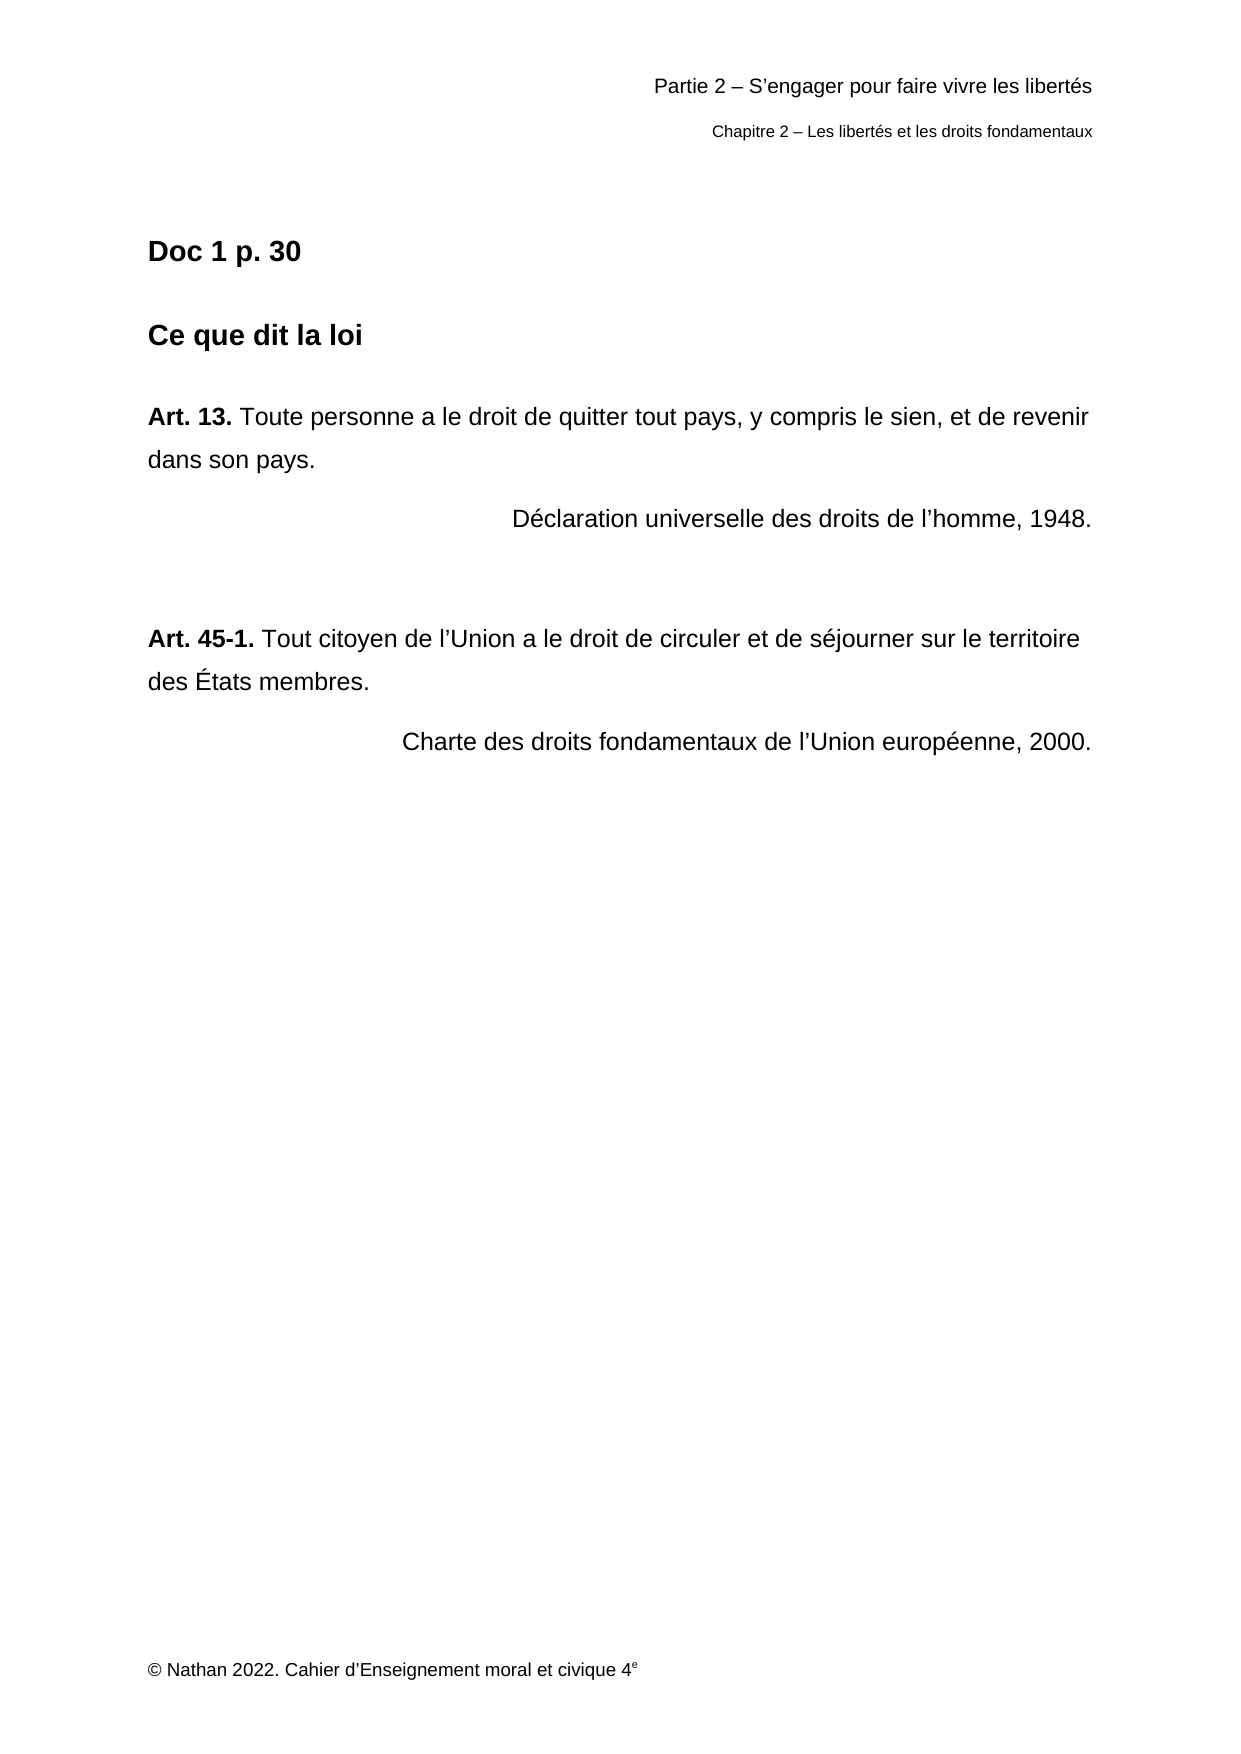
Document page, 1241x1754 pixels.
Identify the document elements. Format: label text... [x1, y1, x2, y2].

text Art. 45-1. Tout citoyen de l’Union a le droit de circuler et de séjourner sur le territoire des États membres. [148, 624, 1093, 696]
text Doc 1 p. 30 [148, 234, 1093, 268]
text Déclaration universelle des droits de l’homme, 1948. [148, 504, 1093, 533]
text Charte des droits fondamentaux de l’Union européenne, 2000. [148, 727, 1093, 756]
text Art. 13. Toute personne a le droit de quitter tout pays, y compris le sien, et de revenir dans son pays. [148, 402, 1093, 473]
text Ce que dit la loi [148, 318, 1093, 351]
